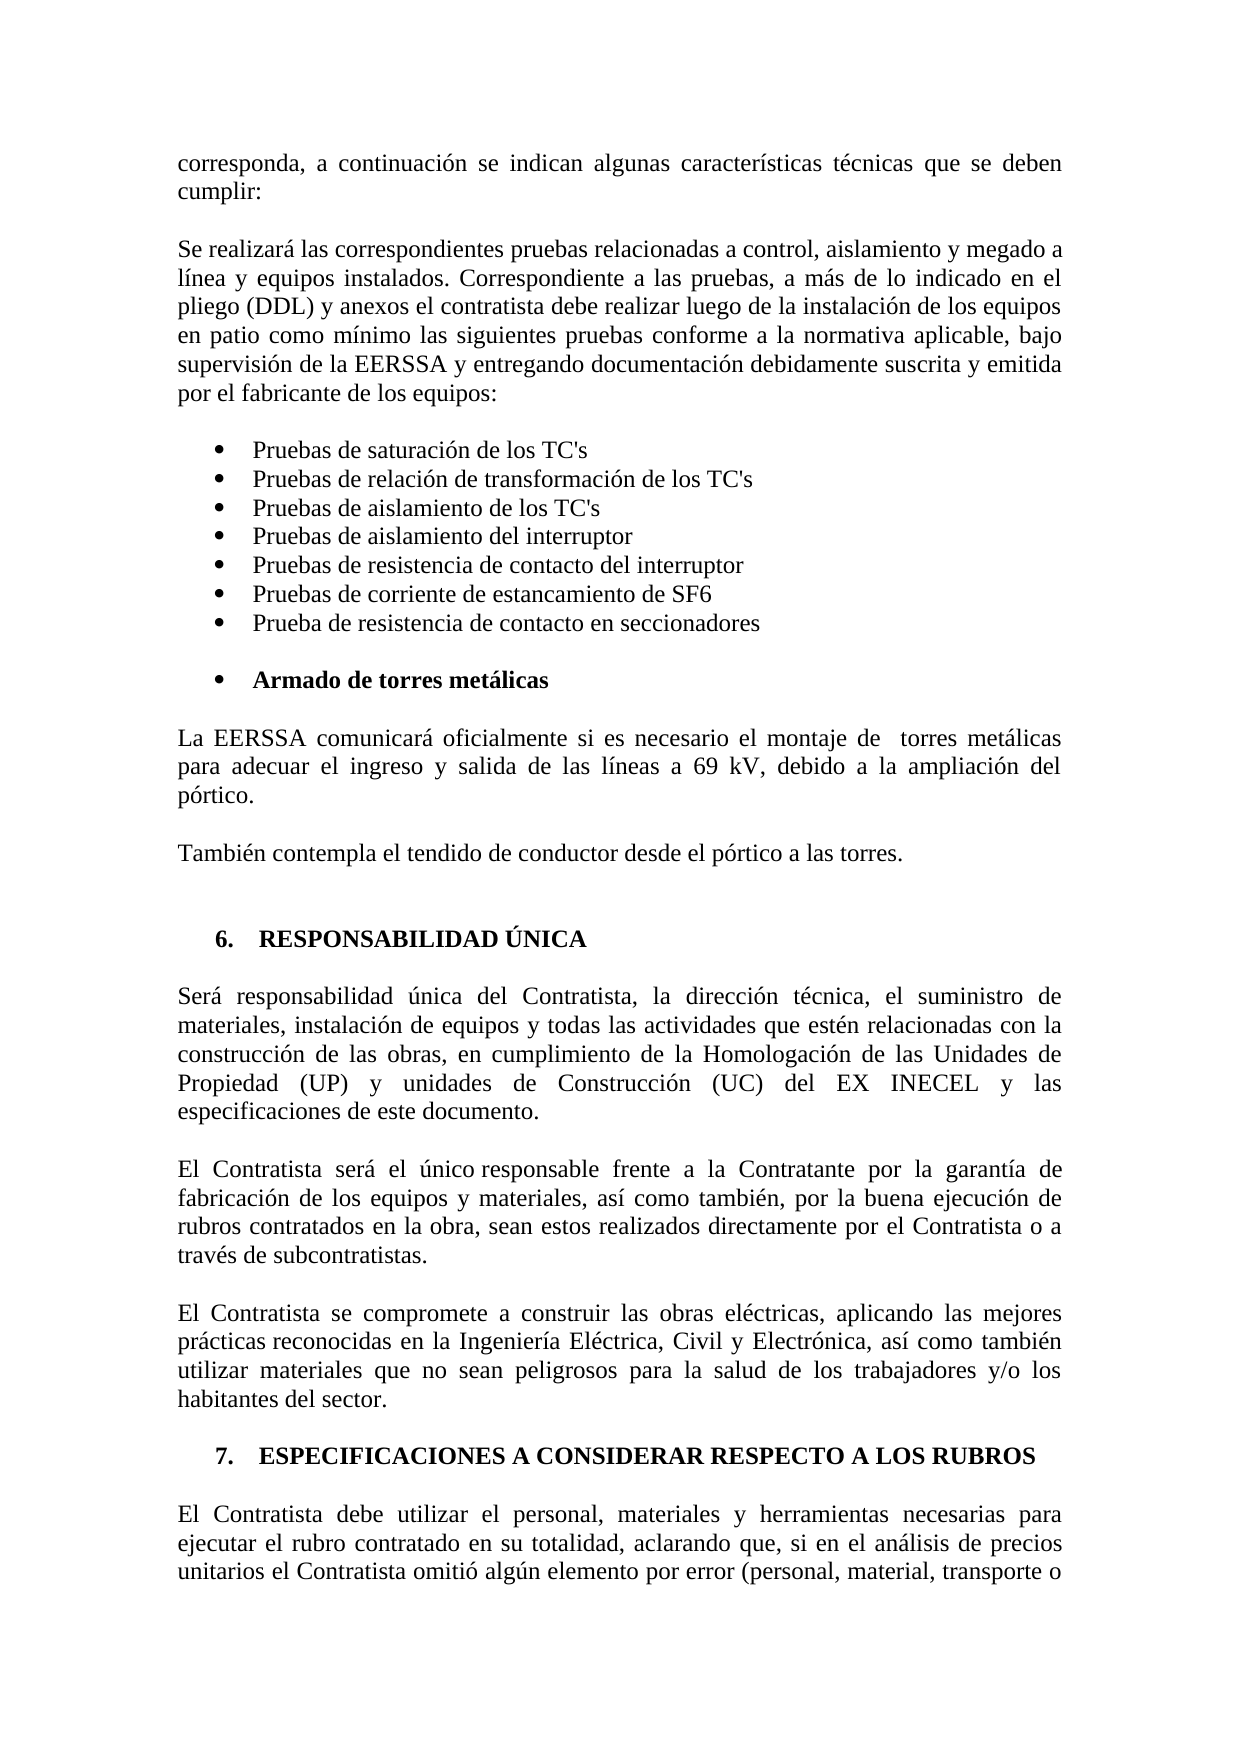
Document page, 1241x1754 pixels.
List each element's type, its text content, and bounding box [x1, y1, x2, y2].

list RESPONSABILIDAD ÚNICA [215, 924, 1063, 953]
list ESPECIFICACIONES A CONSIDERAR RESPECTO A LOS RUBROS [215, 1441, 1063, 1470]
text El Contratista se compromete a construir las obras eléctricas, aplicando las mejores prácticas reconocidas en la Ingeniería Eléctrica, Civil y Electrónica, así como también utilizar materiales que no sean peligrosos para la salud de los trabajadores y/o los habitantes del sector. [177, 1298, 1063, 1413]
list Pruebas de aislamiento de los TC's [215, 493, 1063, 521]
list Pruebas de aislamiento del interruptor [215, 521, 1063, 550]
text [177, 148, 1063, 205]
list Armado de torres metálicas [215, 665, 1063, 694]
text El Contratista será el único responsable frente a la Contratante por la garantía de fabricación de los equipos y materiales, así como también, por la buena ejecución de rubros contratados en la obra, sean estos realizados directamente por el Contratista o a través de subcontratistas. [177, 1154, 1063, 1269]
text La EERSSA comunicará oficialmente si es necesario el montaje de torres metálicas para adecuar el ingreso y salida de las líneas a 69 kV, debido a la ampliación del pórtico. [177, 723, 1063, 809]
text También contempla el tendido de conductor desde el pórtico a las torres. [177, 838, 1063, 866]
text Se realizará las correspondientes pruebas relacionadas a control, aislamiento y megado a línea y equipos instalados. Correspondiente a las pruebas, a más de lo indicado en el pliego (DDL) y anexos el contratista debe realizar luego de la instalación de los equipos en patio como mínimo las siguientes pruebas conforme a la normativa aplicable, bajo supervisión de la EERSSA y entregando documentación debidamente suscrita y emitida por el fabricante de los equipos: [177, 234, 1063, 406]
list Prueba de resistencia de contacto en seccionadores [215, 608, 1063, 636]
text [177, 1499, 1063, 1585]
list Pruebas de relación de transformación de los TC's [215, 464, 1063, 493]
list Pruebas de corriente de estancamiento de SF6 [215, 579, 1063, 608]
list Pruebas de saturación de los TC's [215, 435, 1063, 464]
text Será responsabilidad única del Contratista, la dirección técnica, el suministro de materiales, instalación de equipos y todas las actividades que estén relacionadas con la construcción de las obras, en cumplimiento de la Homologación de las Unidades de Propiedad (UP) y unidades de Construcción (UC) del EX INECEL y las especificaciones de este documento. [177, 981, 1063, 1125]
list Pruebas de resistencia de contacto del interruptor [215, 550, 1063, 579]
